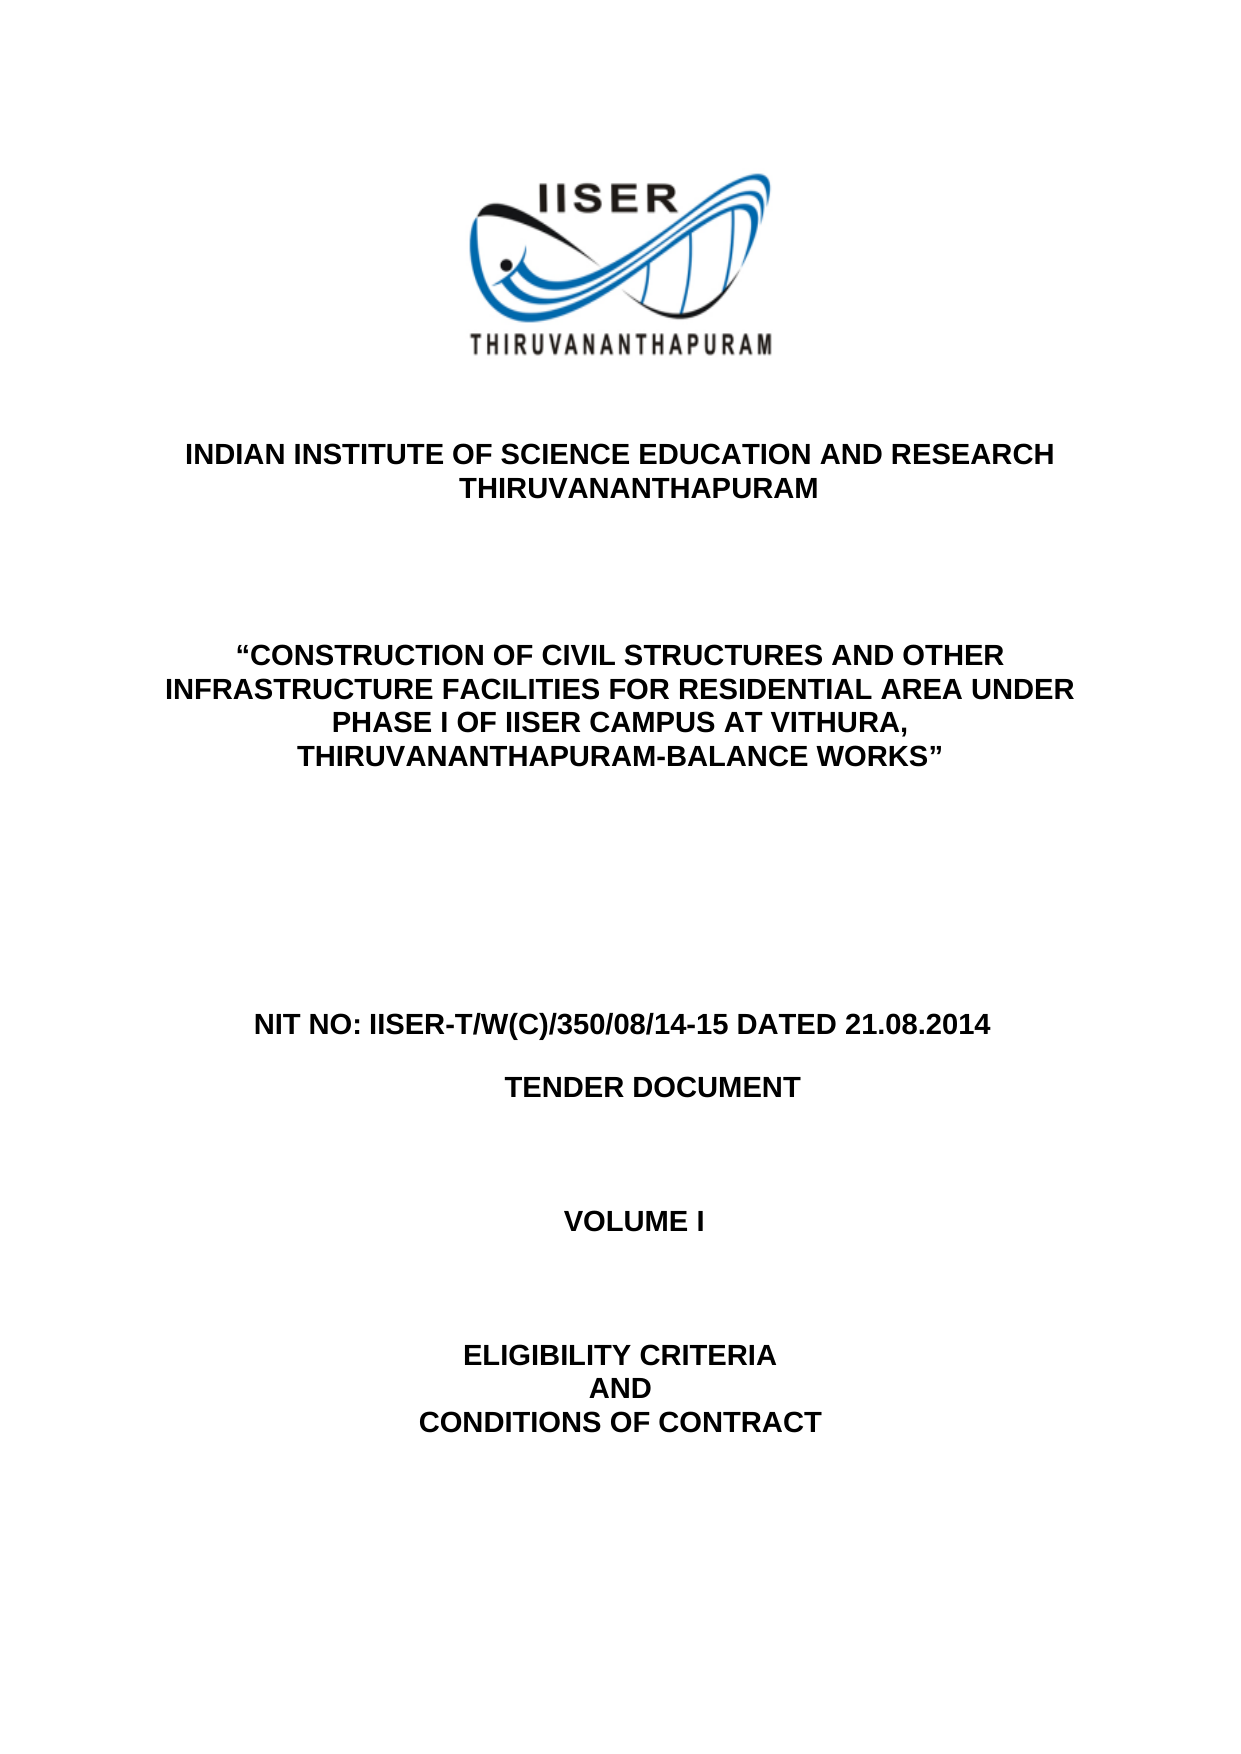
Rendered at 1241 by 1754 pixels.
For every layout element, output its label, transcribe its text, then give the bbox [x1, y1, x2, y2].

text THIRUVANANTHAPURAM [386, 471, 1090, 504]
text AND [150, 1371, 1090, 1405]
text NIT NO: IISER-T/W(C)/350/08/14-15 dated 21.08.2014 [253, 1007, 1090, 1041]
text ELiGIBILITY CRITERIA [150, 1338, 1090, 1371]
text CONDITIONS OF CONTRact [150, 1405, 1090, 1438]
picture [443, 163, 797, 370]
text “Construction of Civil Structures and other Infrastructure facilities for residential area under Phase I of IISER Campus at Vithura, Thiruvananthapuram-balance works” [150, 638, 1090, 772]
text VOLUME I [504, 1204, 1090, 1237]
text indiAN INSTITUTE OF SCIENCE EDUCATION AND RESEARCH [150, 437, 1090, 471]
text TENDer document [445, 1069, 1090, 1103]
